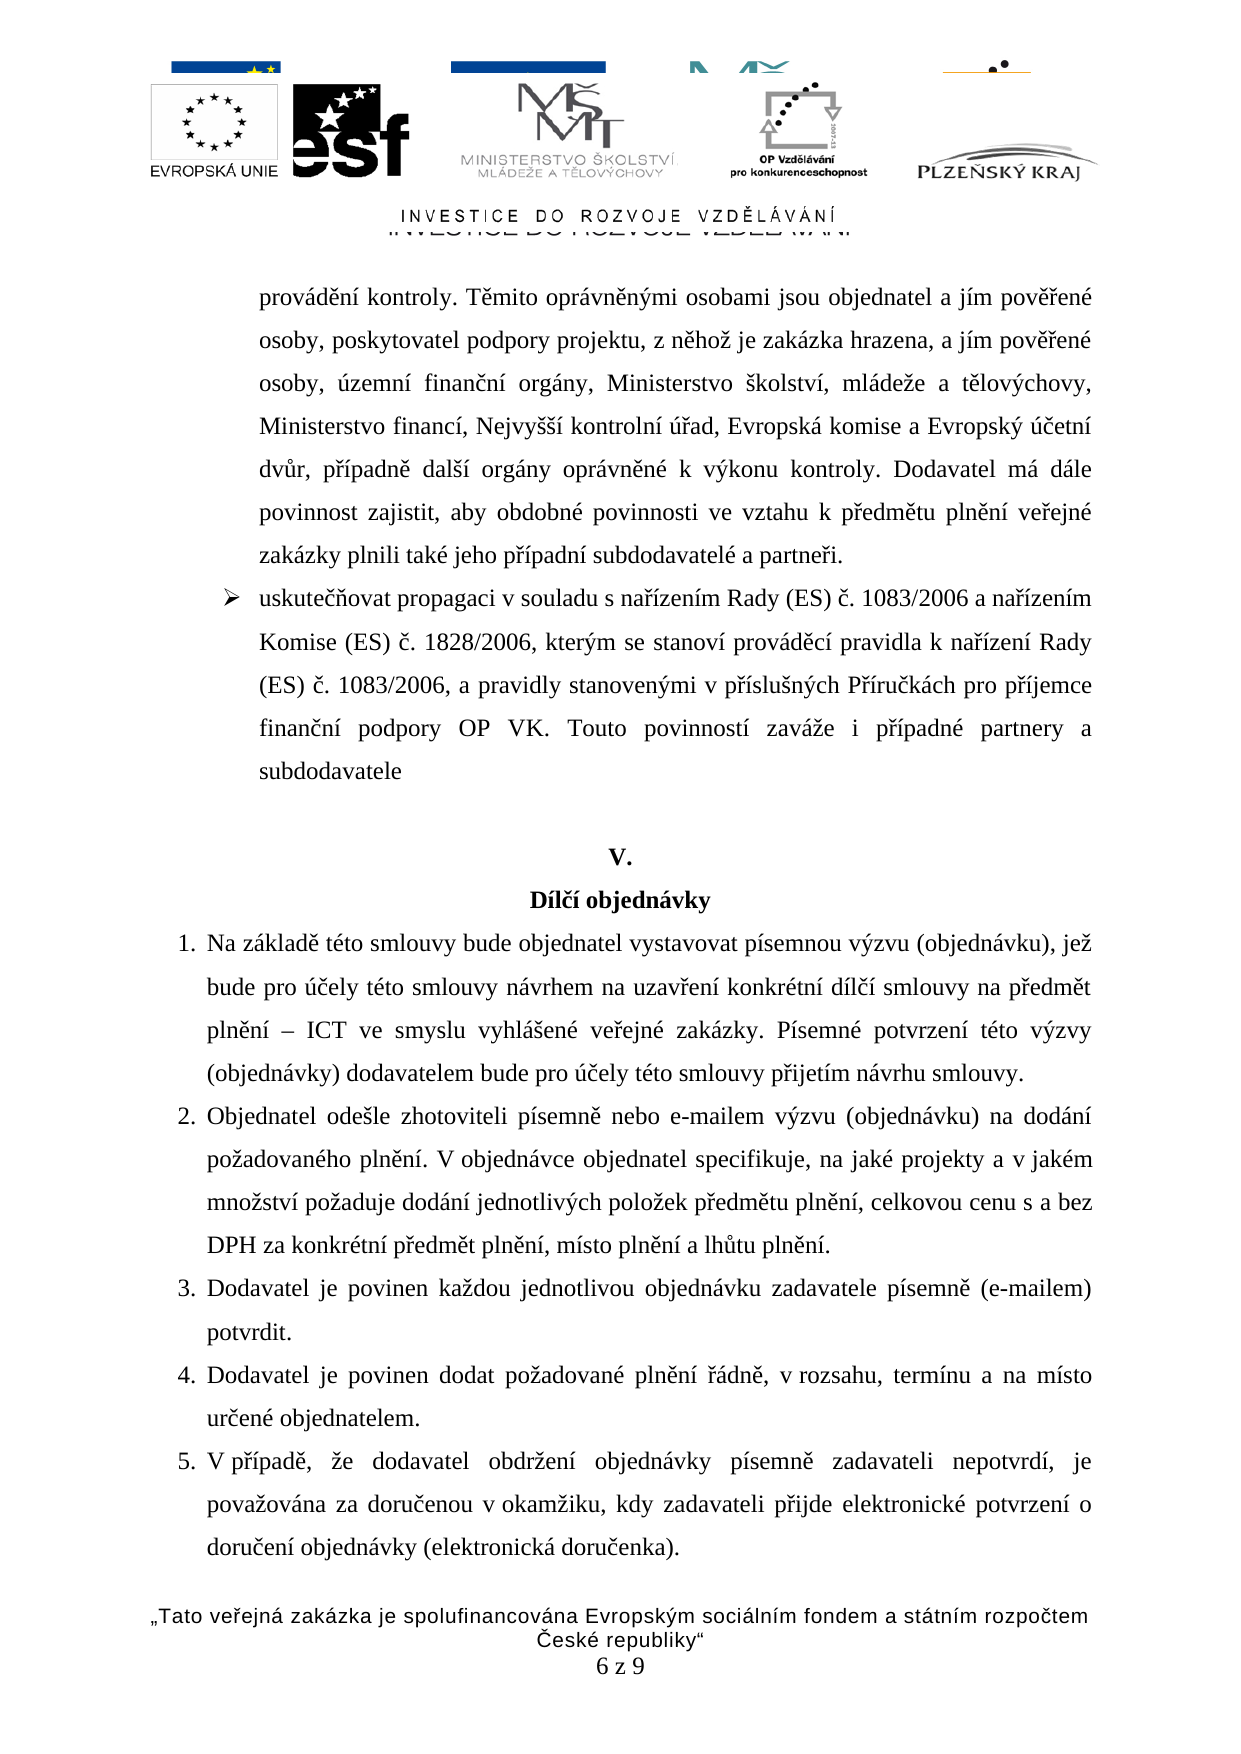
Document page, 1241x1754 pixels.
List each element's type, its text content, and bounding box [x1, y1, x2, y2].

list Objednatel odešle zhotoviteli písemně nebo e-mailem výzvu (objednávku) na dodání požadovaného plnění. V objednávce objednatel specifikuje, na jaké projekty a v jakém množství požaduje dodání jednotlivých položek předmětu plnění, celkovou cenu s a bez DPH za konkrétní předmět plnění, místo plnění a lhůtu plnění. [177, 1101, 1093, 1259]
list V případě, že dodavatel obdržení objednávky písemně zadavateli nepotvrdí, je považována za doručenou v okamžiku, kdy zadavateli přijde elektronické potvrzení o doručení objednávky (elektronická doručenka). [177, 1446, 1093, 1561]
list Dodavatel je povinen dodat požadované plnění řádně, v rozsahu, termínu a na místo určené objednatelem. [177, 1360, 1093, 1432]
list Dodavatel je povinen každou jednotlivou objednávku zadavatele písemně (e-mailem) potvrdit. [177, 1273, 1093, 1345]
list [222, 232, 1093, 569]
list Na základě této smlouvy bude objednatel vystavovat písemnou výzvu (objednávku), jež bude pro účely této smlouvy návrhem na uzavření konkrétní dílčí smlouvy na předmět plnění – ICT ve smyslu vyhlášené veřejné zakázky. Písemné potvrzení této výzvy (objednávky) dodavatelem bude pro účely této smlouvy přijetím návrhu smlouvy. [177, 928, 1093, 1087]
text Dílčí objednávky [148, 885, 1093, 914]
picture [123, 21, 1132, 268]
list uskutečňovat propagaci v souladu s nařízením Rady (ES) č. 1083/2006 a nařízením Komise (ES) č. 1828/2006, kterým se stanoví prováděcí pravidla k nařízení Rady (ES) č. 1083/2006, a pravidly stanovenými v příslušných Příručkách pro příjemce finanční podpory OP VK. Touto povinností zaváže i případné partnery a subdodavatele [222, 583, 1093, 785]
text V. [148, 842, 1093, 871]
